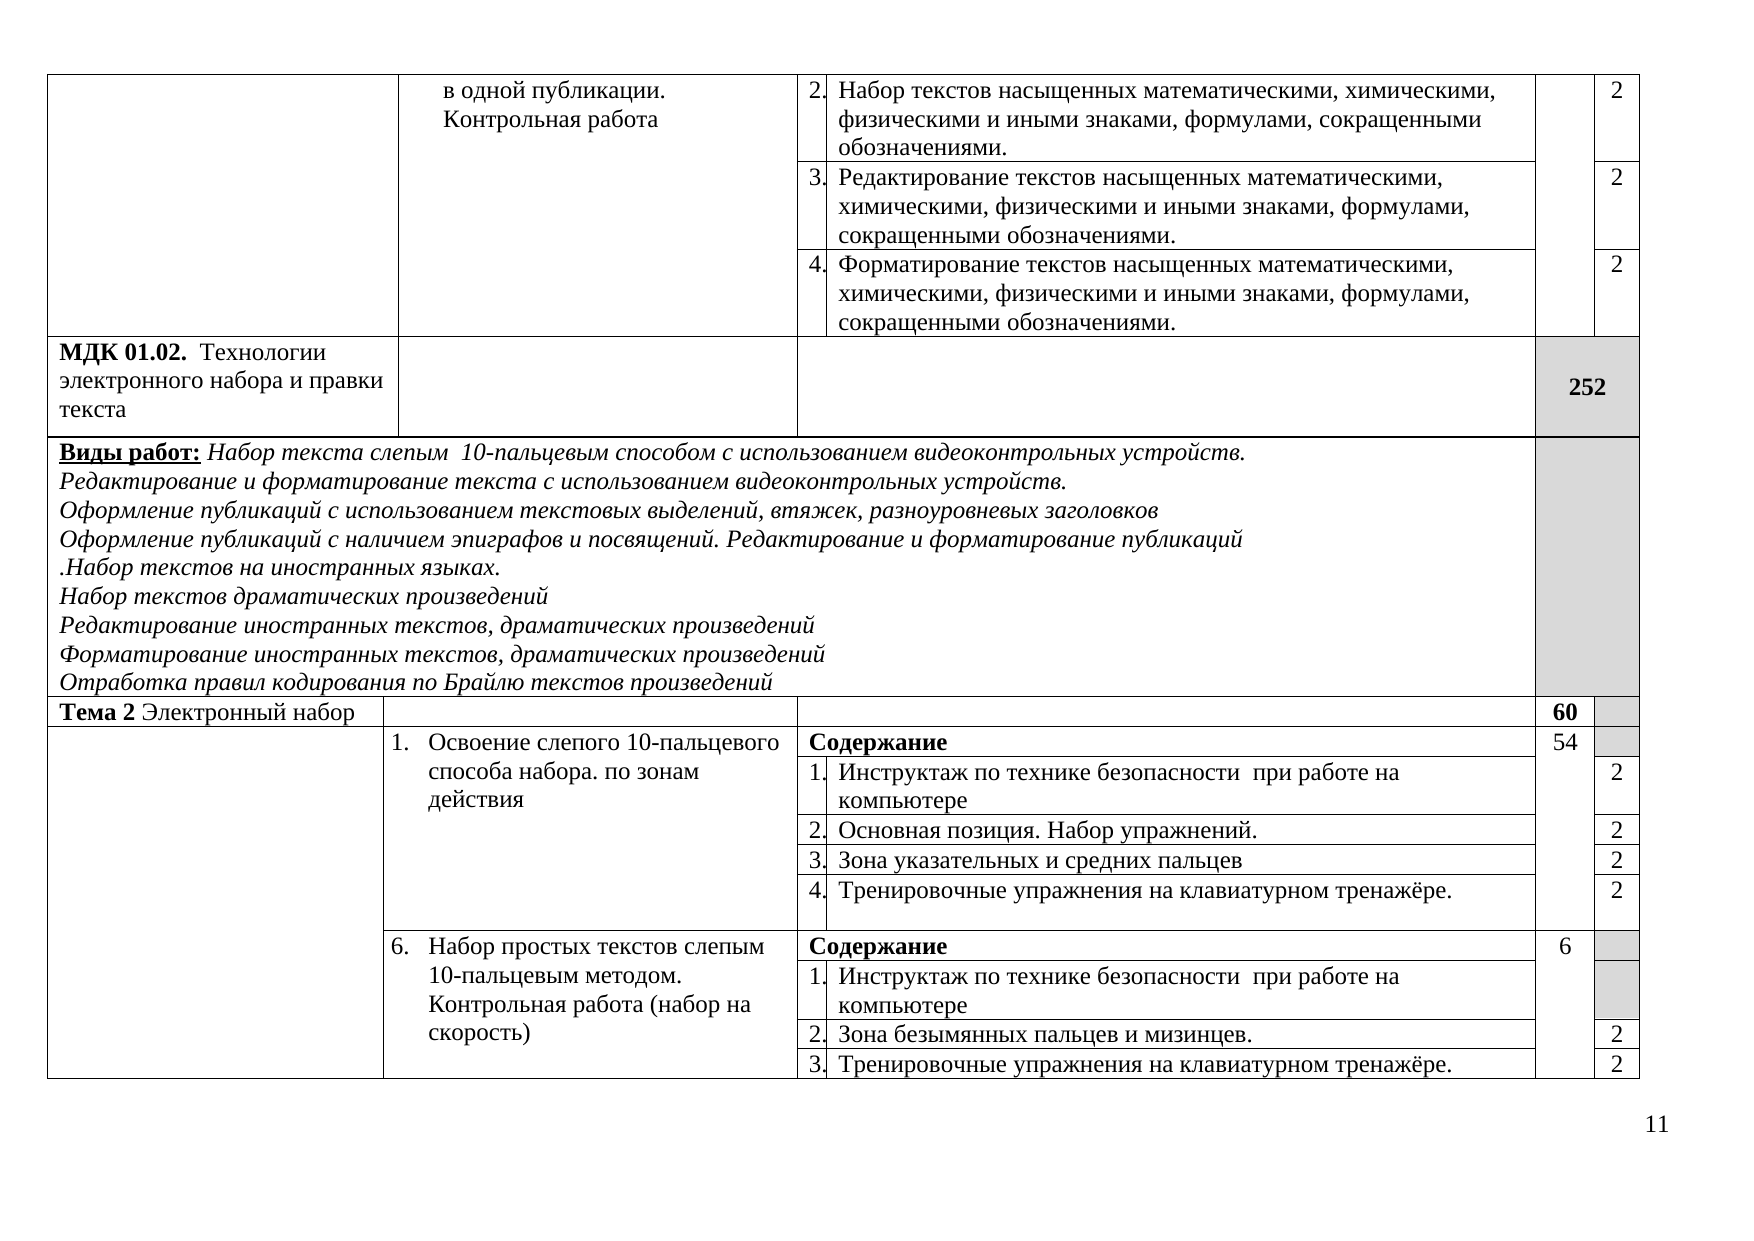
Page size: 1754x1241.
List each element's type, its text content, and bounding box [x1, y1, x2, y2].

table_cell Зона безымянных пальцев и мизинцев. [827, 1020, 1535, 1048]
table_cell [399, 337, 797, 436]
table_cell МДК 01.02. Технологии электронного набора и правки текста [48, 337, 398, 436]
table_cell 2 [1595, 875, 1639, 930]
table_cell 60 [1536, 697, 1594, 726]
table_cell 252 [1536, 337, 1639, 436]
table_cell 2 [1595, 757, 1639, 814]
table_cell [827, 961, 1535, 1018]
table_cell [798, 162, 826, 248]
table_cell [798, 815, 826, 844]
table_cell [798, 697, 1535, 726]
table_cell [384, 697, 797, 726]
table_cell Тема 2 Электронный набор [48, 697, 383, 726]
table_cell Тренировочные упражнения на клавиатурном тренажёре. [827, 875, 1535, 930]
table_cell Виды работ: Набор текста слепым 10-пальцевым способом с использованием видеоконтрольных устройств. Редактирование и форматирование текста с использованием видеоконтрольных устройств. Оформление публикаций с использованием текстовых выделений, втяжек, разноуровневых заголовков Оформление публикаций с наличием эпиграфов и посвящений. Редактирование и форматирование публикаций .Набор текстов на иностранных языках. Набор текстов драматических произведений Редактирование иностранных текстов, драматических произведений Форматирование иностранных текстов, драматических произведений Отработка правил кодирования по Брайлю текстов произведений [48, 438, 1535, 696]
table_cell Освоение слепого 10-пальцевого способа набора. по зонам действия [384, 727, 797, 930]
table_cell Тренировочные упражнения на клавиатурном тренажёре. [827, 1049, 1535, 1078]
table_cell Набор текстов насыщенных математическими, химическими, физическими и иными знаками, формулами, сокращенными обозначениями. [827, 75, 1535, 161]
table_cell Основная позиция. Набор упражнений. [827, 815, 1535, 844]
table_cell 6 [1536, 931, 1594, 1078]
table_cell [798, 337, 1535, 436]
table_cell 54 [1536, 727, 1594, 930]
table_cell 2 [1595, 162, 1639, 248]
table_cell 2 [1595, 1049, 1639, 1078]
table_cell [798, 75, 826, 161]
table_cell [798, 845, 826, 874]
table_cell [1595, 961, 1639, 1018]
table_cell [798, 961, 826, 1018]
table_cell [1595, 931, 1639, 960]
table_cell Инструктаж по технике безопасности при работе на компьютере [827, 757, 1535, 814]
table_cell Редактирование текстов насыщенных математическими, химическими, физическими и иными знаками, формулами, сокращенными обозначениями. [827, 162, 1535, 248]
table_cell 2 [1595, 845, 1639, 874]
table_cell Набор простых текстов слепым 10-пальцевым методом. Контрольная работа (набор на скорость) [384, 931, 797, 1078]
table_cell [1536, 438, 1639, 696]
table_cell Зона указательных и средних пальцев [827, 845, 1535, 874]
table_cell Содержание [798, 931, 1535, 960]
table_cell 2 [1595, 1020, 1639, 1048]
table_cell [798, 875, 826, 930]
table_cell [798, 1049, 826, 1078]
table_cell Содержание [798, 727, 1535, 756]
table_cell 2 [1595, 75, 1639, 161]
table_cell 2 [1595, 250, 1639, 336]
table_cell [798, 250, 826, 336]
table_cell [1595, 697, 1639, 726]
table_cell [798, 757, 826, 814]
table_cell [1595, 727, 1639, 756]
table_cell [798, 1020, 826, 1048]
table_cell Форматирование текстов насыщенных математическими, химическими, физическими и иными знаками, формулами, сокращенными обозначениями. [827, 250, 1535, 336]
table_cell 2 [1595, 815, 1639, 844]
table_cell [48, 727, 383, 1078]
